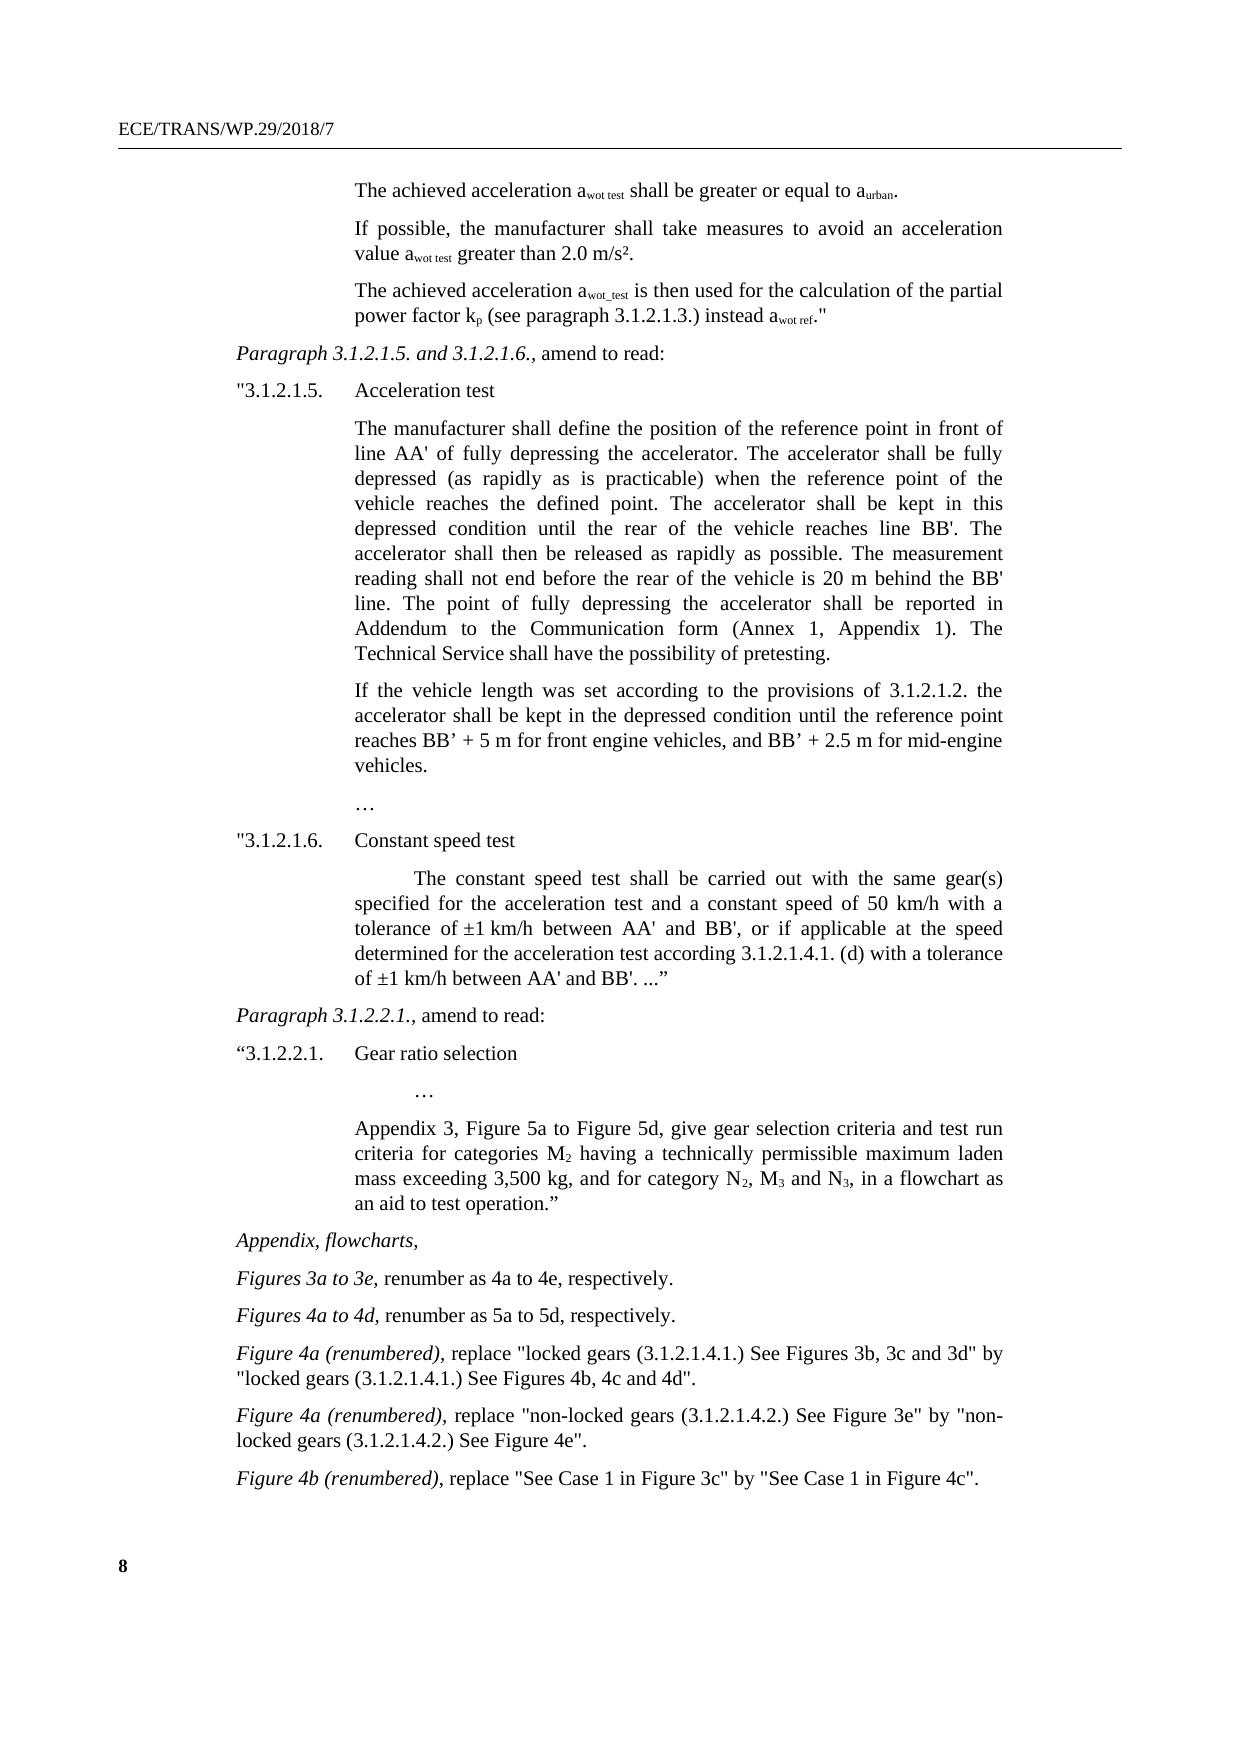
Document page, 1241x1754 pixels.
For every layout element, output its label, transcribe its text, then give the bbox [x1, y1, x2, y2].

text Figure 4a (renumbered), replace "locked gears (3.1.2.1.4.1.) See Figures 3b, 3c and 3d" by "locked gears (3.1.2.1.4.1.) See Figures 4b, 4c and 4d". [236, 1340, 1004, 1390]
text The manufacturer shall define the position of the reference point in front of line AA' of fully depressing the accelerator. The accelerator shall be fully depressed (as rapidly as is practicable) when the reference point of the vehicle reaches the defined point. The accelerator shall be kept in this depressed condition until the rear of the vehicle reaches line BB'. The accelerator shall then be released as rapidly as possible. The measurement reading shall not end before the rear of the vehicle is 20 m behind the BB' line. The point of fully depressing the accelerator shall be reported in Addendum to the Communication form (Annex 1, Appendix 1). The Technical Service shall have the possibility of pretesting. [354, 415, 1004, 665]
text “3.1.2.2.1. Gear ratio selection [236, 1040, 1004, 1065]
text If the vehicle length was set according to the provisions of 3.1.2.1.2. the accelerator shall be kept in the depressed condition until the reference point reaches BB’ + 5 m for front engine vehicles, and BB’ + 2.5 m for mid-engine vehicles. [236, 677, 1004, 777]
text … [354, 790, 1004, 815]
text The constant speed test shall be carried out with the same gear(s) specified for the acceleration test and a constant speed of 50 km/h with a tolerance of ±1 km/h between AA' and BB', or if applicable at the speed determined for the acceleration test according 3.1.2.1.4.1. (d) with a tolerance of ±1 km/h between AA' and BB'. ...” [354, 865, 1004, 990]
text Appendix, flowcharts, [236, 1227, 1004, 1252]
text Paragraph 3.1.2.2.1., amend to read: [236, 1002, 1004, 1027]
text If possible, the manufacturer shall take measures to avoid an acceleration value awot test greater than 2.0 m/s². [354, 215, 1004, 265]
text "3.1.2.1.6. Constant speed test [236, 827, 1004, 852]
text … [354, 1077, 1004, 1102]
text Figure 4a (renumbered), replace "non-locked gears (3.1.2.1.4.2.) See Figure 3e" by "non-locked gears (3.1.2.1.4.2.) See Figure 4e". [236, 1402, 1004, 1452]
text Figures 3a to 3e, renumber as 4a to 4e, respectively. [236, 1265, 1004, 1290]
text Figures 4a to 4d, renumber as 5a to 5d, respectively. [236, 1302, 1004, 1327]
text The achieved acceleration awot test shall be greater or equal to aurban. [354, 177, 1004, 202]
text Figure 4b (renumbered), replace "See Case 1 in Figure 3c" by "See Case 1 in Figure 4c". [236, 1465, 1004, 1490]
text "3.1.2.1.5. Acceleration test [236, 377, 1004, 402]
text Paragraph 3.1.2.1.5. and 3.1.2.1.6., amend to read: [236, 340, 1004, 365]
text Appendix 3, Figure 5a to Figure 5d, give gear selection criteria and test run criteria for categories M2 having a technically permissible maximum laden mass exceeding 3,500 kg, and for category N2, M3 and N3, in a flowchart as an aid to test operation.” [354, 1115, 1004, 1215]
text The achieved acceleration awot_test is then used for the calculation of the partial power factor kp (see paragraph 3.1.2.1.3.) instead awot ref." [354, 277, 1004, 327]
